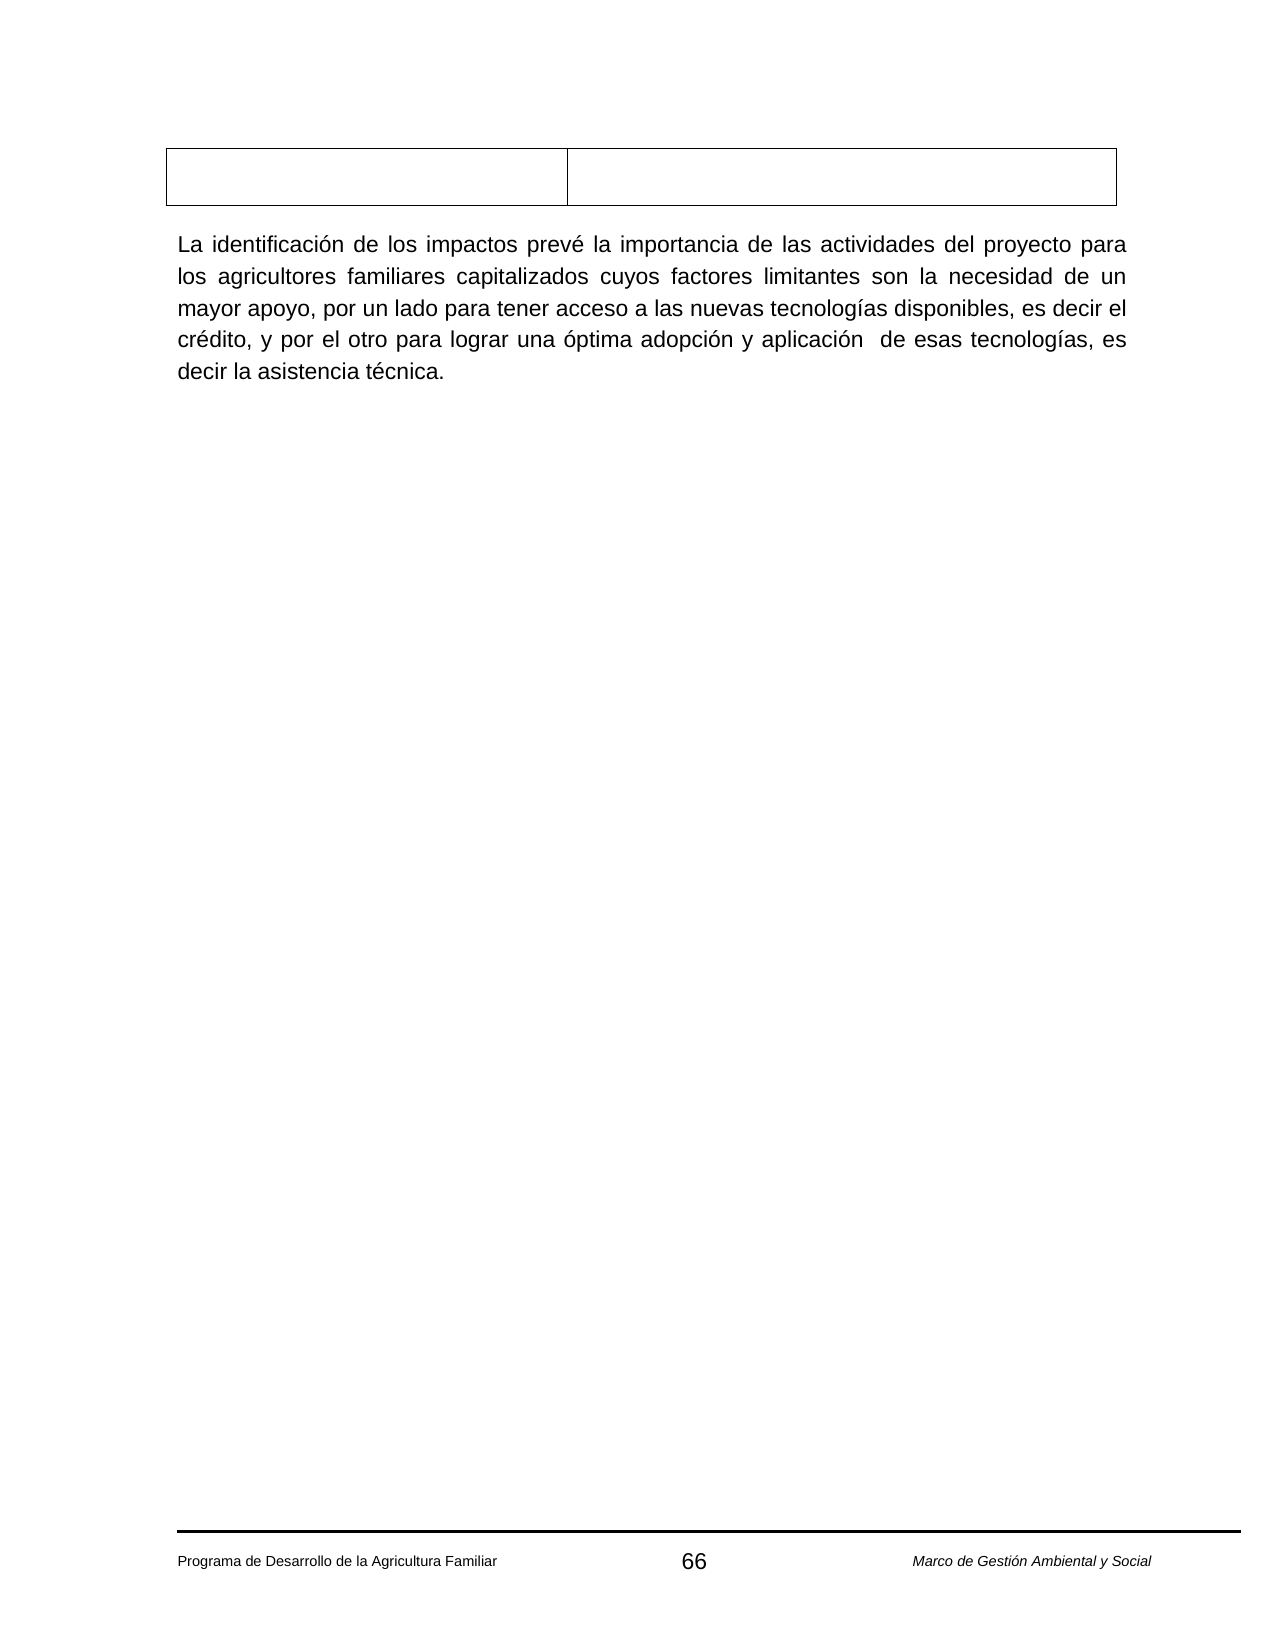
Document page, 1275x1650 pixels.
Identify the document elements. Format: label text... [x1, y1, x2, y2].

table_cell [167, 149, 567, 205]
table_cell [568, 149, 1116, 205]
text La identificación de los impactos prevé la importancia de las actividades del proyecto para los agricultores familiares capitalizados cuyos factores limitantes son la necesidad de un mayor apoyo, por un lado para tener acceso a las nuevas tecnologías disponibles, es decir el crédito, y por el otro para lograr una óptima adopción y aplicación de esas tecnologías, es decir la asistencia técnica. [177, 231, 1127, 384]
